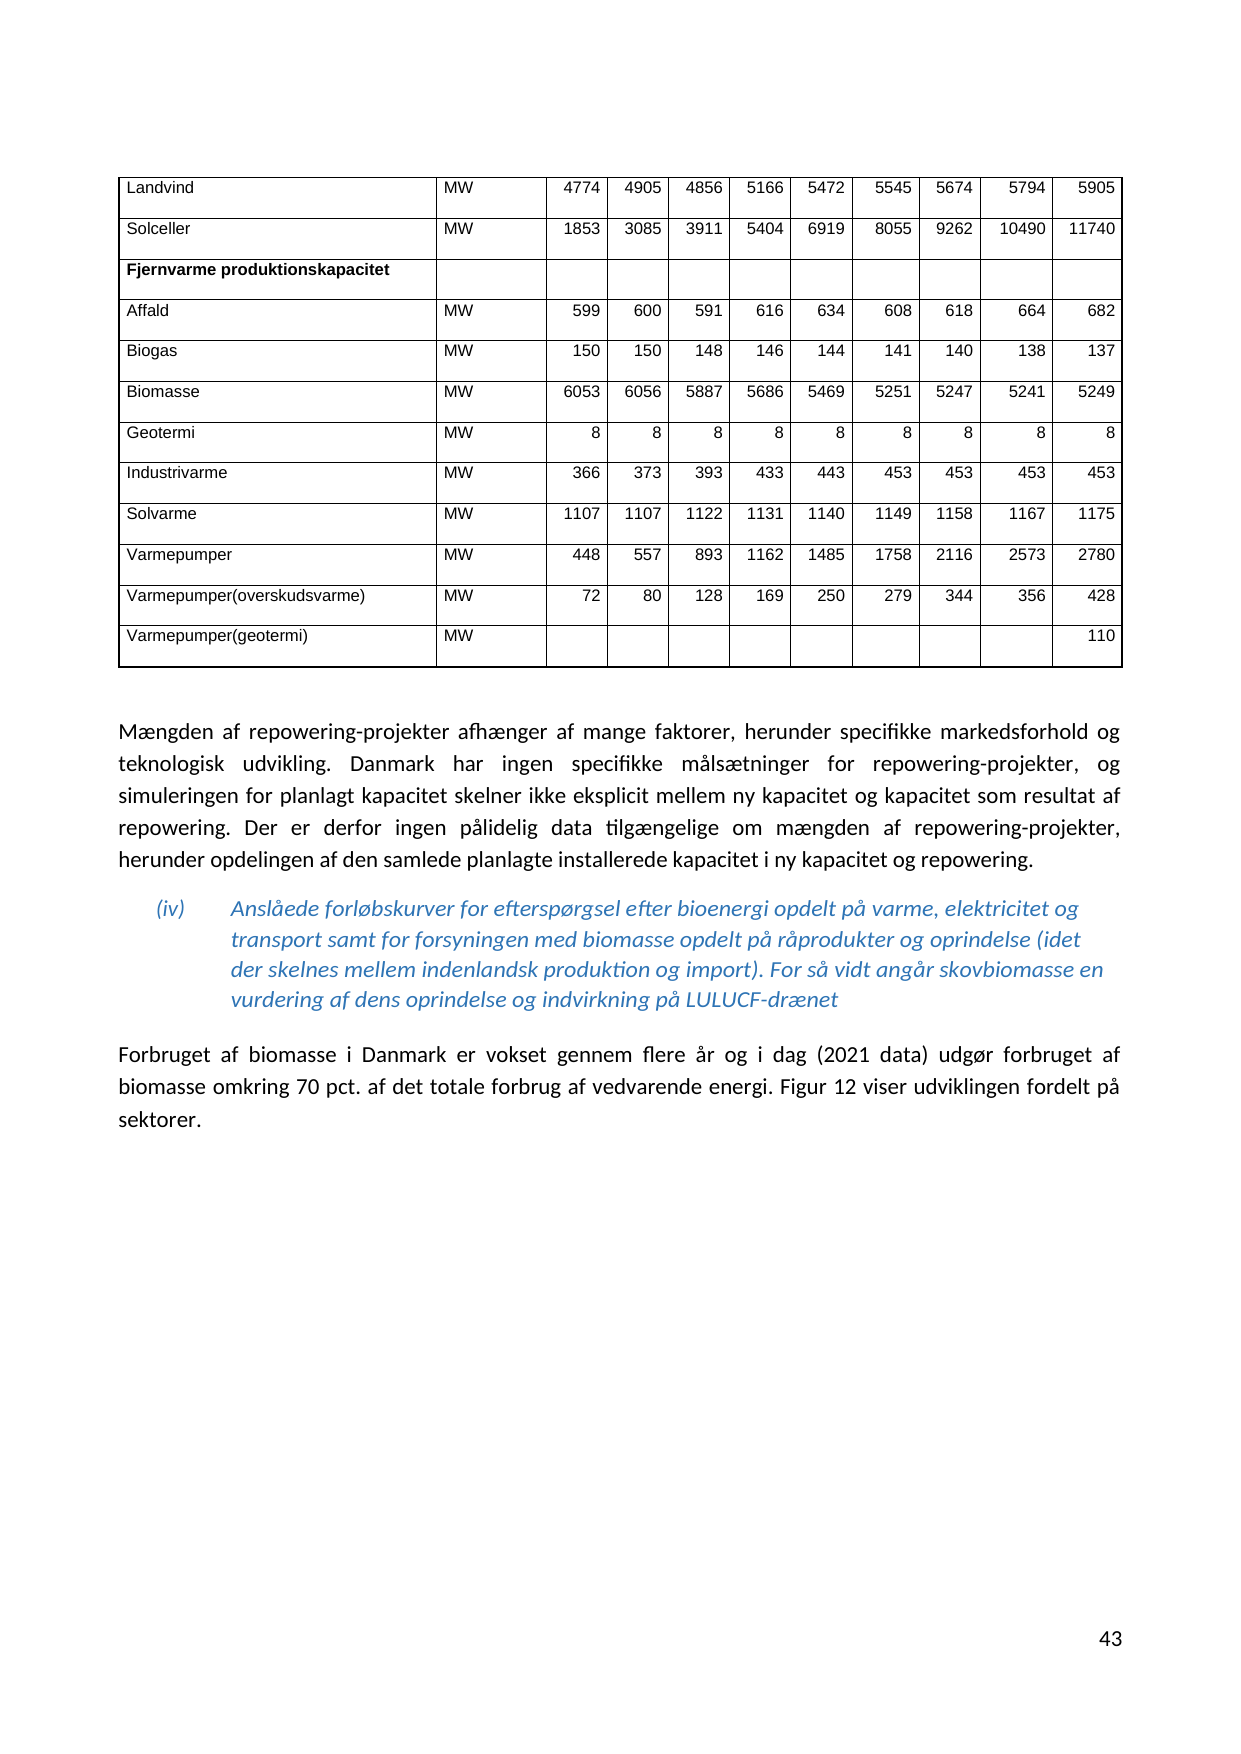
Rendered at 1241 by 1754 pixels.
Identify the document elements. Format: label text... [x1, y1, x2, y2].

table_cell [608, 260, 668, 299]
text Forbruget af biomasse i Danmark er vokset gennem flere år og i dag (2021 data) udgør forbruget af biomasse omkring 70 pct. af det totale forbrug af vedvarende energi. Figur 12 viser udviklingen fordelt på sektorer. [118, 1040, 1122, 1133]
table_cell [437, 260, 546, 299]
table_cell 5472 [791, 178, 852, 218]
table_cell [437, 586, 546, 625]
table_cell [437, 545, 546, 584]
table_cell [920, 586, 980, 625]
table_cell 5249 [1053, 382, 1121, 422]
table_cell 140 [920, 341, 980, 381]
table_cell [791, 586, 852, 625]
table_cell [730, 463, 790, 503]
table_cell 1853 [547, 219, 607, 259]
table_cell 5251 [853, 382, 919, 422]
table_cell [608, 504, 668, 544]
table_cell MW [437, 341, 546, 381]
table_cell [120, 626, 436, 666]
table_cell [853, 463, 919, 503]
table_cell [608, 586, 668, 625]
table_cell Landvind [120, 178, 436, 218]
table_cell 682 [1053, 300, 1121, 340]
table_cell 599 [547, 300, 607, 340]
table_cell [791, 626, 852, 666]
subtitle Anslåede forløbskurver for efterspørgsel efter bioenergi opdelt på varme, elektricitet og transport samt for forsyningen med biomasse opdelt på råprodukter og oprindelse (idet der skelnes mellem indenlandsk produktion og import). For så vidt angår skovbiomasse en vurdering af dens oprindelse og indvirkning på LULUCF-drænet [156, 894, 1122, 1013]
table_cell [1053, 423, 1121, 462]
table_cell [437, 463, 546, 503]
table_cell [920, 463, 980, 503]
table_cell MW [437, 300, 546, 340]
table_cell 4774 [547, 178, 607, 218]
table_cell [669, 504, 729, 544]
table_cell 5887 [669, 382, 729, 422]
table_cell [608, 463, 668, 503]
table_cell MW [437, 382, 546, 422]
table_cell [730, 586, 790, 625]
table_cell MW [437, 178, 546, 218]
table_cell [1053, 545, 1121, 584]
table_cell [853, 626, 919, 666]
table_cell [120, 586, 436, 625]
table_cell 4905 [608, 178, 668, 218]
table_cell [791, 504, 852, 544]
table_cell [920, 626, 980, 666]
table_cell 144 [791, 341, 852, 381]
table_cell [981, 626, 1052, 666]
table_cell 5905 [1053, 178, 1121, 218]
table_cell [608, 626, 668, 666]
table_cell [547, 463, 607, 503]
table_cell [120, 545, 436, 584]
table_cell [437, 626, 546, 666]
table_cell 5247 [920, 382, 980, 422]
table_cell 10490 [981, 219, 1052, 259]
table_cell 5469 [791, 382, 852, 422]
table_cell 137 [1053, 341, 1121, 381]
table_cell 9262 [920, 219, 980, 259]
table_cell MW [437, 219, 546, 259]
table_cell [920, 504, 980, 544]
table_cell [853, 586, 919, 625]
table_cell 3911 [669, 219, 729, 259]
table_cell 5686 [730, 382, 790, 422]
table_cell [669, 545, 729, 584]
table_cell Affald [120, 300, 436, 340]
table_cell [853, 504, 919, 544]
table_cell 11740 [1053, 219, 1121, 259]
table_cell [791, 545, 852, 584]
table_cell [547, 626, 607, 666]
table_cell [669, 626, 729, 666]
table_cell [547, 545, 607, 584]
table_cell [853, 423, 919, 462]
table_cell Fjernvarme produktionskapacitet [120, 260, 436, 299]
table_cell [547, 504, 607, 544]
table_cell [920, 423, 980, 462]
table_cell 146 [730, 341, 790, 381]
table_cell 8 [608, 423, 668, 462]
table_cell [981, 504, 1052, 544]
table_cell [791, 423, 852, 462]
table_cell 608 [853, 300, 919, 340]
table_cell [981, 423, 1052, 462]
table_cell [547, 260, 607, 299]
table_cell [853, 260, 919, 299]
table_cell 591 [669, 300, 729, 340]
table_cell [791, 260, 852, 299]
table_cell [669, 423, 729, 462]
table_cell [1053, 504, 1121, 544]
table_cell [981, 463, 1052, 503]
table_cell 616 [730, 300, 790, 340]
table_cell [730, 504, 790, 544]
table_cell 150 [547, 341, 607, 381]
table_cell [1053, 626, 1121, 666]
table_cell 5404 [730, 219, 790, 259]
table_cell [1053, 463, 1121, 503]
table_cell 6056 [608, 382, 668, 422]
table_cell Biogas [120, 341, 436, 381]
table_cell 8 [547, 423, 607, 462]
table_cell 634 [791, 300, 852, 340]
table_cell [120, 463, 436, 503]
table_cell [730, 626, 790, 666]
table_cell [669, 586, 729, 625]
table_cell 618 [920, 300, 980, 340]
table_cell 6053 [547, 382, 607, 422]
table_cell [981, 260, 1052, 299]
table_cell 664 [981, 300, 1052, 340]
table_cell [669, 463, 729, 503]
table_cell 600 [608, 300, 668, 340]
table_cell 6919 [791, 219, 852, 259]
table_cell Solceller [120, 219, 436, 259]
table_cell 5794 [981, 178, 1052, 218]
table_cell 5241 [981, 382, 1052, 422]
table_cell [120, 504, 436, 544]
table_cell [1053, 260, 1121, 299]
table_cell [920, 260, 980, 299]
table_cell 8055 [853, 219, 919, 259]
table_cell 5166 [730, 178, 790, 218]
table_cell 150 [608, 341, 668, 381]
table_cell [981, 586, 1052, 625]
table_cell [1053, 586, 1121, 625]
table_cell 5545 [853, 178, 919, 218]
table_cell 141 [853, 341, 919, 381]
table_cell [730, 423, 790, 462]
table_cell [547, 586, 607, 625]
table_cell 4856 [669, 178, 729, 218]
table_cell 5674 [920, 178, 980, 218]
table_cell 148 [669, 341, 729, 381]
table_cell Geotermi [120, 423, 436, 462]
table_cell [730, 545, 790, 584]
table_cell 138 [981, 341, 1052, 381]
table_cell [669, 260, 729, 299]
table_cell Biomasse [120, 382, 436, 422]
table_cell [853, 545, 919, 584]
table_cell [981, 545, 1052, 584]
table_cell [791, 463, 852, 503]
table_cell MW [437, 423, 546, 462]
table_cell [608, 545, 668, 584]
table_cell 3085 [608, 219, 668, 259]
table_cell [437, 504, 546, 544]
text Mængden af repowering-projekter afhænger af mange faktorer, herunder specifikke markedsforhold og teknologisk udvikling. Danmark har ingen specifikke målsætninger for repowering-projekter, og simuleringen for planlagt kapacitet skelner ikke eksplicit mellem ny kapacitet og kapacitet som resultat af repowering. Der er derfor ingen pålidelig data tilgængelige om mængden af repowering-projekter, herunder opdelingen af den samlede planlagte installerede kapacitet i ny kapacitet og repowering. [118, 717, 1122, 874]
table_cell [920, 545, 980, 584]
table_cell [730, 260, 790, 299]
